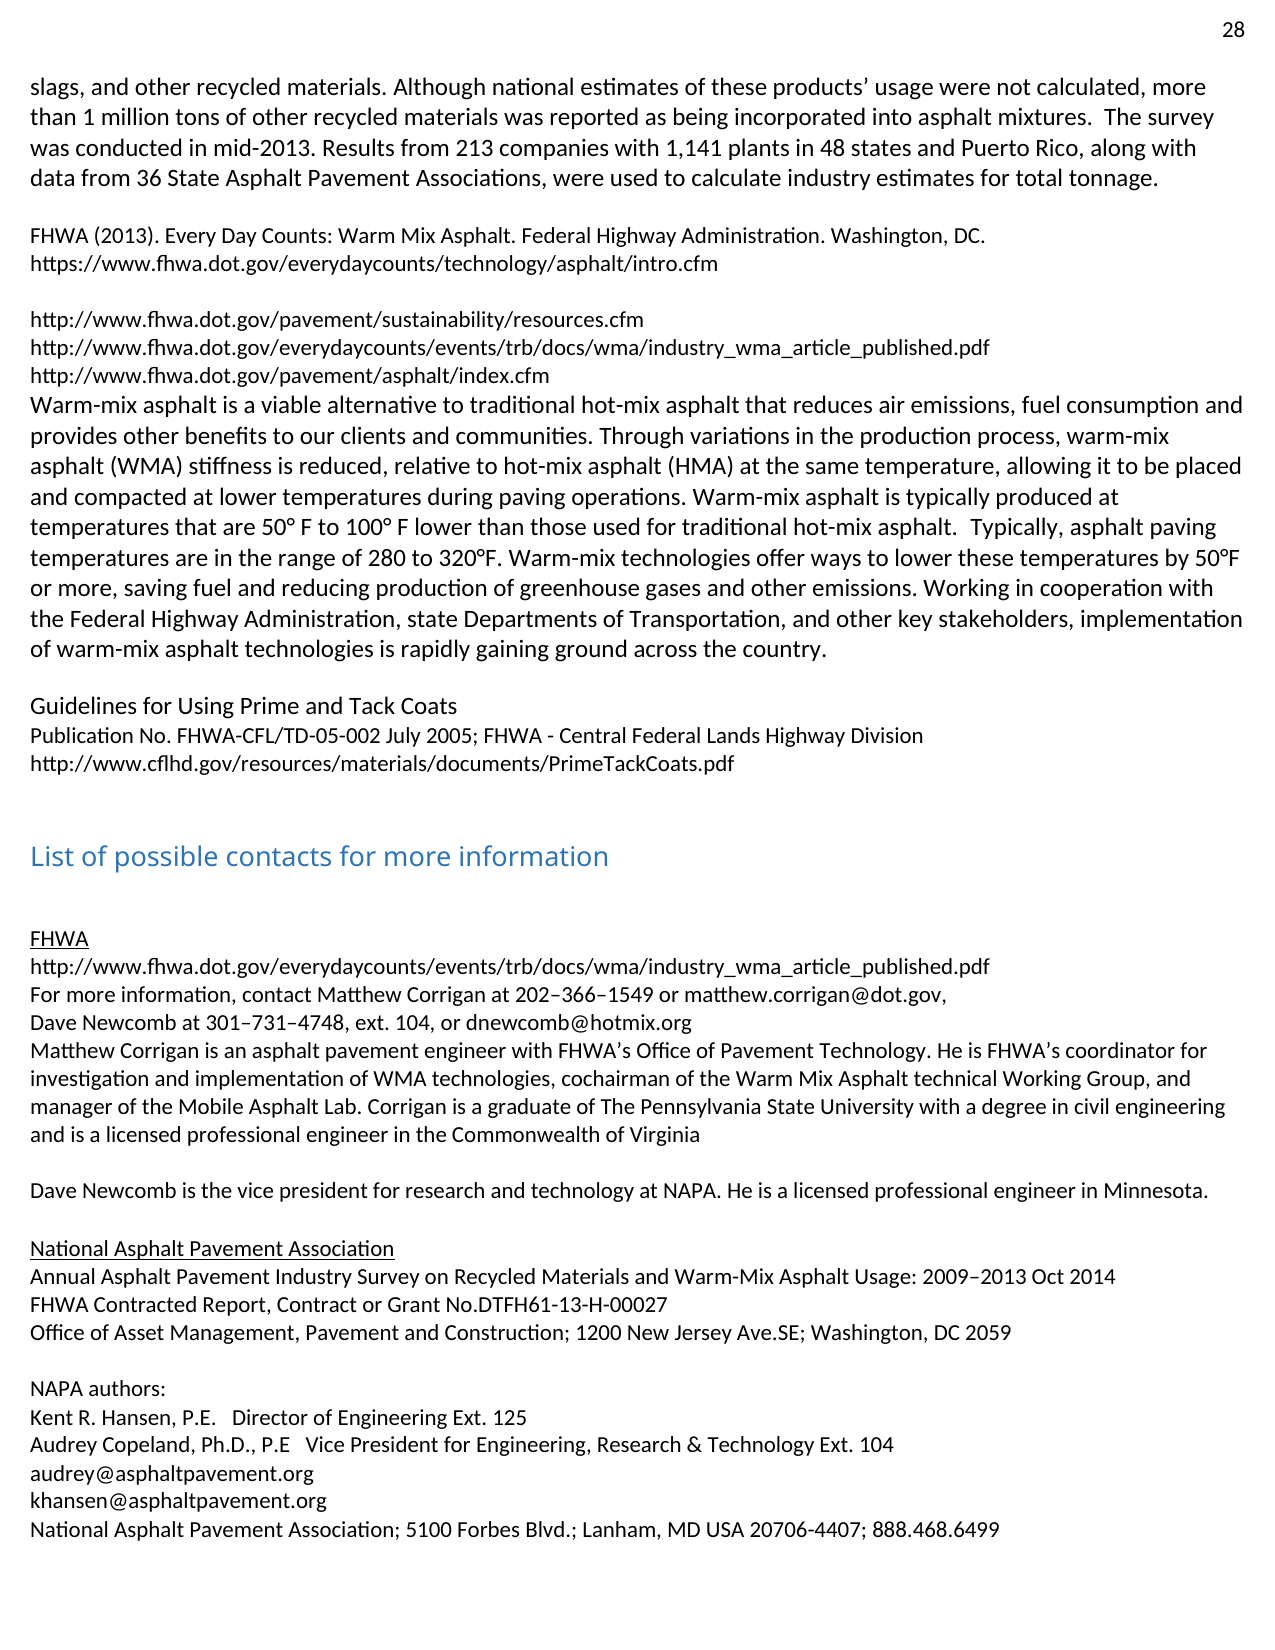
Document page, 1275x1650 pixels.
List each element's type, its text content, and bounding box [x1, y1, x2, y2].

text http://www.cflhd.gov/resources/materials/documents/PrimeTackCoats.pdf [30, 749, 1245, 777]
text http://www.fhwa.dot.gov/pavement/sustainability/resources.cfm [30, 305, 1245, 333]
text Kent R. Hansen, P.E. Director of Engineering Ext. 125 [30, 1403, 1245, 1431]
text Audrey Copeland, Ph.D., P.E Vice President for Engineering, Research & Technology Ext. 104 [30, 1431, 1245, 1459]
text FHWA Contracted Report, Contract or Grant No.DTFH61-13-H-00027 [30, 1291, 1245, 1318]
text khansen@asphaltpavement.org [30, 1487, 1245, 1515]
text Dave Newcomb at 301–731–4748, ext. 104, or dnewcomb@hotmix.org [30, 1008, 1245, 1036]
text http://www.fhwa.dot.gov/everydaycounts/events/trb/docs/wma/industry_wma_article_published.pdf [30, 952, 1245, 980]
text Dave Newcomb is the vice president for research and technology at NAPA. He is a licensed professional engineer in Minnesota. [30, 1176, 1245, 1204]
text Guidelines for Using Prime and Tack Coats [30, 690, 1245, 721]
text audrey@asphaltpavement.org [30, 1459, 1245, 1487]
text http://www.fhwa.dot.gov/pavement/asphalt/index.cfm [30, 361, 1245, 389]
text Office of Asset Management, Pavement and Construction; 1200 New Jersey Ave.SE; Washington, DC 2059 [30, 1318, 1245, 1347]
text Publication No. FHWA-CFL/TD-05-002 July 2005; FHWA - Central Federal Lands Highway Division [30, 721, 1245, 749]
text FHWA [30, 924, 1245, 952]
text Warm-mix asphalt is a viable alternative to traditional hot-mix asphalt that reduces air emissions, fuel consumption and provides other benefits to our clients and communities. Through variations in the production process, warm-mix asphalt (WMA) stiffness is reduced, relative to hot-mix asphalt (HMA) at the same temperature, allowing it to be placed and compacted at lower temperatures during paving operations. Warm-mix asphalt is typically produced at temperatures that are 50° F to 100° F lower than those used for traditional hot-mix asphalt. Typically, asphalt paving temperatures are in the range of 280 to 320°F. Warm-mix technologies offer ways to lower these temperatures by 50°F or more, saving fuel and reducing production of greenhouse gases and other emissions. Working in cooperation with the Federal Highway Administration, state Departments of Transportation, and other key stakeholders, implementation of warm-mix asphalt technologies is rapidly gaining ground across the country. [30, 389, 1245, 664]
text NAPA authors: [30, 1374, 1245, 1403]
text Annual Asphalt Pavement Industry Survey on Recycled Materials and Warm-Mix Asphalt Usage: 2009–2013 Oct 2014 [30, 1262, 1245, 1291]
text http://www.fhwa.dot.gov/everydaycounts/events/trb/docs/wma/industry_wma_article_published.pdf [30, 333, 1245, 361]
text For more information, contact Matthew Corrigan at 202–366–1549 or matthew.corrigan@dot.gov, [30, 980, 1245, 1008]
text National Asphalt Pavement Association [30, 1234, 1245, 1262]
text FHWA (2013). Every Day Counts: Warm Mix Asphalt. Federal Highway Administration. Washington, DC. [30, 221, 1245, 249]
text https://www.fhwa.dot.gov/everydaycounts/technology/asphalt/intro.cfm [30, 249, 1245, 277]
text National Asphalt Pavement Association; 5100 Forbes Blvd.; Lanham, MD USA 20706-4407; 888.468.6499 [30, 1515, 1245, 1543]
subtitle List of possible contacts for more information [30, 837, 1245, 874]
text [30, 71, 1245, 193]
text Matthew Corrigan is an asphalt pavement engineer with FHWA’s Office of Pavement Technology. He is FHWA’s coordinator for investigation and implementation of WMA technologies, cochairman of the Warm Mix Asphalt technical Working Group, and manager of the Mobile Asphalt Lab. Corrigan is a graduate of The Pennsylvania State University with a degree in civil engineering and is a licensed professional engineer in the Commonwealth of Virginia [30, 1036, 1245, 1148]
